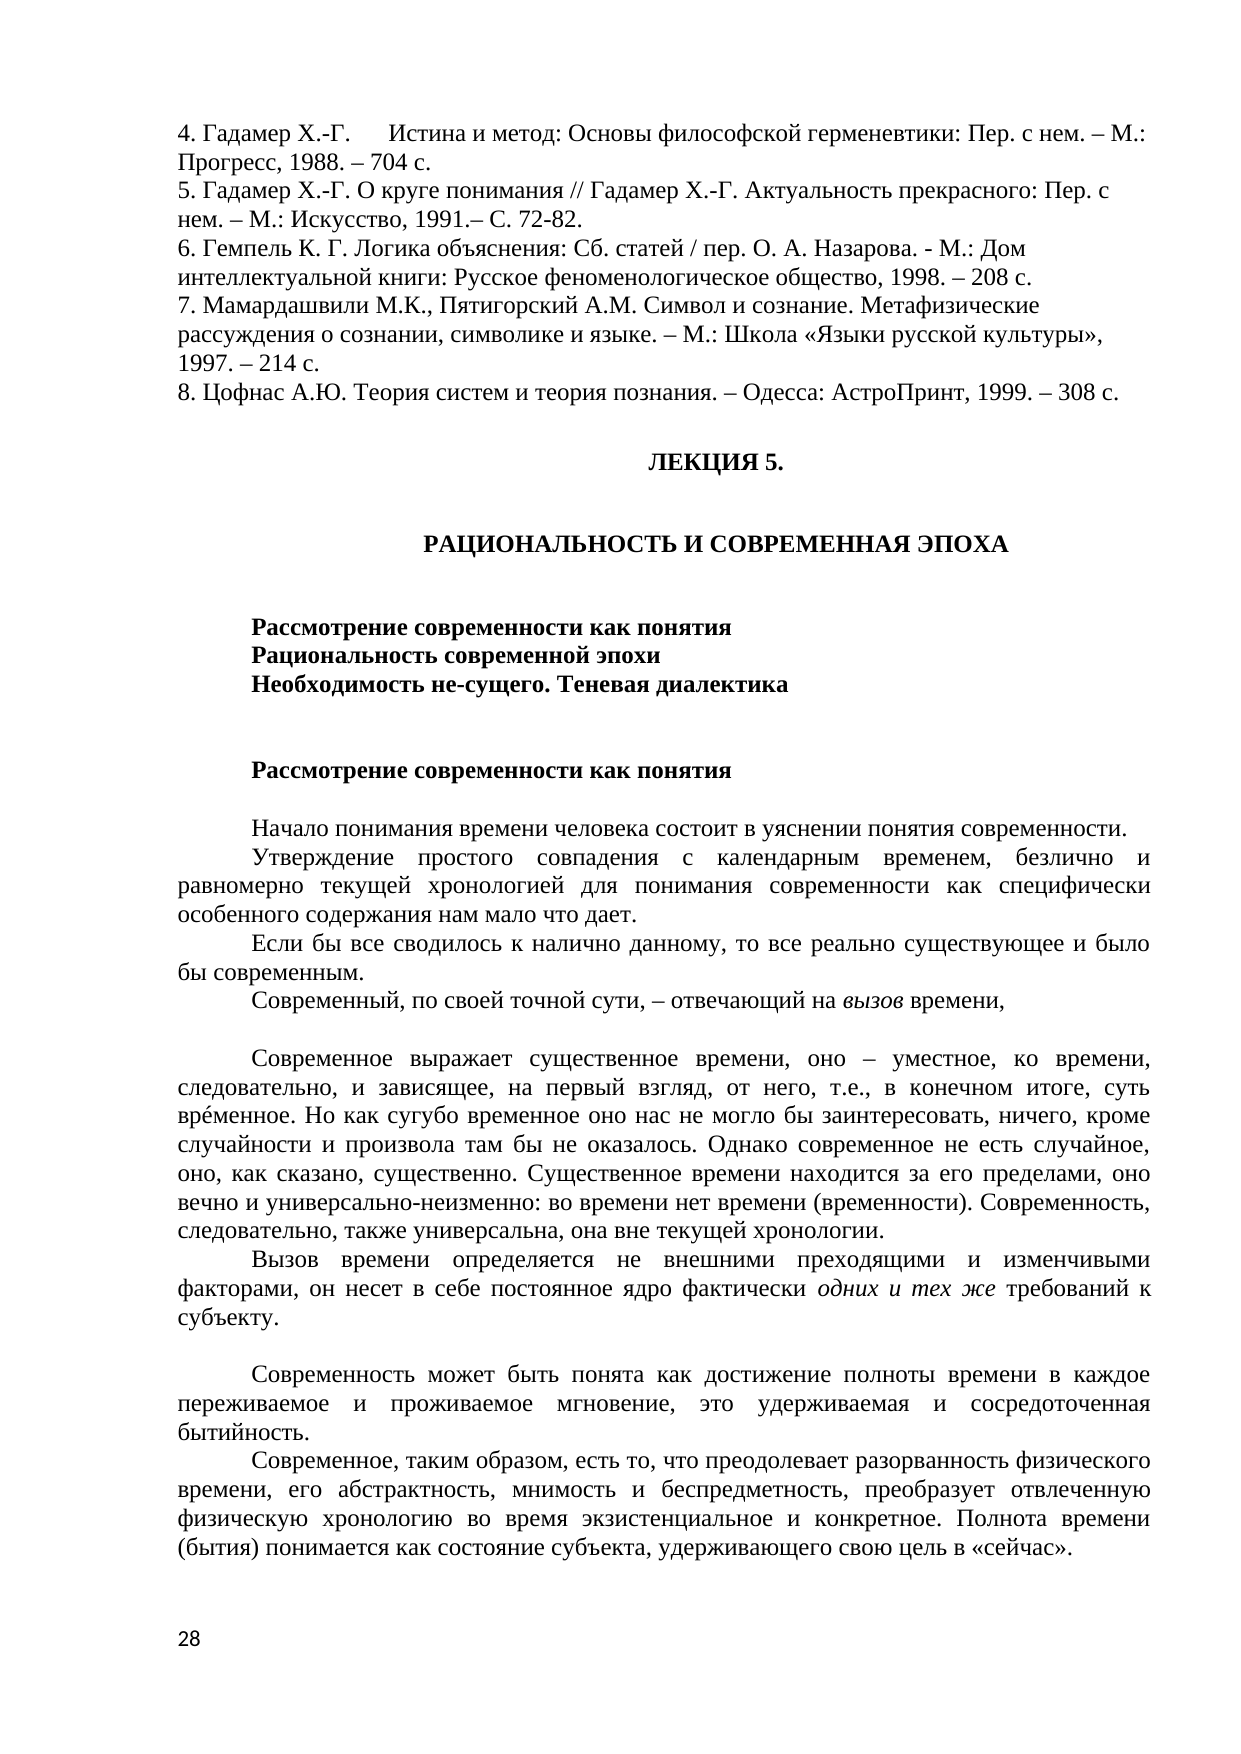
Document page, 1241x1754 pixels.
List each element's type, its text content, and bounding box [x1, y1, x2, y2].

text 8. Цофнас А.Ю. Теория систем и теория познания. – Одесса: АстроПринт, 1999. – 308 с. [177, 377, 1152, 406]
text Начало понимания времени человека состоит в уяснении понятия современности. [177, 813, 1152, 842]
text Утверждение простого совпадения с календарным временем, безлично и равномерно текущей хронологией для понимания современности как специфически особенного содержания нам мало что дает. [177, 842, 1152, 928]
text 7. Мамардашвили М.К., Пятигорский А.М. Символ и сознание. Метафизические рассуждения о сознании, символике и языке. – М.: Школа «Языки русской культуры», 1997. – 214 с. [177, 291, 1152, 377]
text ЛЕКЦИЯ 5. [207, 447, 1152, 476]
text Необходимость не-сущего. Теневая диалектика [177, 669, 1152, 698]
text Рациональность современной эпохи [177, 641, 1152, 669]
text Современный, по своей точной сути, – отвечающий на вызов времени, [177, 986, 1152, 1014]
text Современное, таким образом, есть то, что преодолевает разорванность физического времени, его абстрактность, мнимость и беспредметность, преобразует отвлеченную физическую хронологию во время экзистенциальное и конкретное. Полнота времени (бытия) понимается как состояние субъекта, удерживающего свою цель в «сейчас». [177, 1446, 1152, 1561]
text Современное выражает существенное времени, оно – уместное, ко времени, следовательно, и зависящее, на первый взгляд, от него, т.е., в конечном итоге, суть врéменное. Но как сугубо временное оно нас не могло бы заинтересовать, ничего, кроме случайности и произвола там бы не оказалось. Однако современное не есть случайное, оно, как сказано, существенно. Существенное времени находится за его пределами, оно вечно и универсально-неизменно: во времени нет времени (временности). Современность, следовательно, также универсальна, она вне текущей хронологии. [177, 1043, 1152, 1244]
text Если бы все сводилось к налично данному, то все реально существующее и было бы современным. [177, 928, 1152, 986]
text 5. Гадамер Х.-Г. О круге понимания // Гадамер Х.-Г. Актуальность прекрасного: Пер. с нем. – М.: Искусство, 1991.– С. 72-82. [177, 176, 1152, 233]
text Современность может быть понята как достижение полноты времени в каждое переживаемое и проживаемое мгновение, это удерживаемая и сосредоточенная бытийность. [177, 1359, 1152, 1446]
text 4. Гадамер Х.-Г. Истина и метод: Основы философской герменевтики: Пер. с нем. – М.: Прогресс, 1988. – 704 с. [177, 118, 1152, 176]
text Вызов времени определяется не внешними преходящими и изменчивыми факторами, он несет в себе постоянное ядро фактически одних и тех же требований к субъекту. [177, 1244, 1152, 1331]
text РАЦИОНАЛЬНОСТЬ И СОВРЕМЕННАЯ ЭПОХА [207, 529, 1152, 558]
text 6. Гемпель К. Г. Логика объяснения: Сб. статей / пер. О. А. Назарова. - М.: Дом интеллектуальной книги: Русское феноменологическое общество, 1998. – 208 с. [177, 233, 1152, 291]
text Рассмотрение современности как понятия [177, 612, 1152, 641]
text Рассмотрение современности как понятия [177, 756, 1152, 784]
